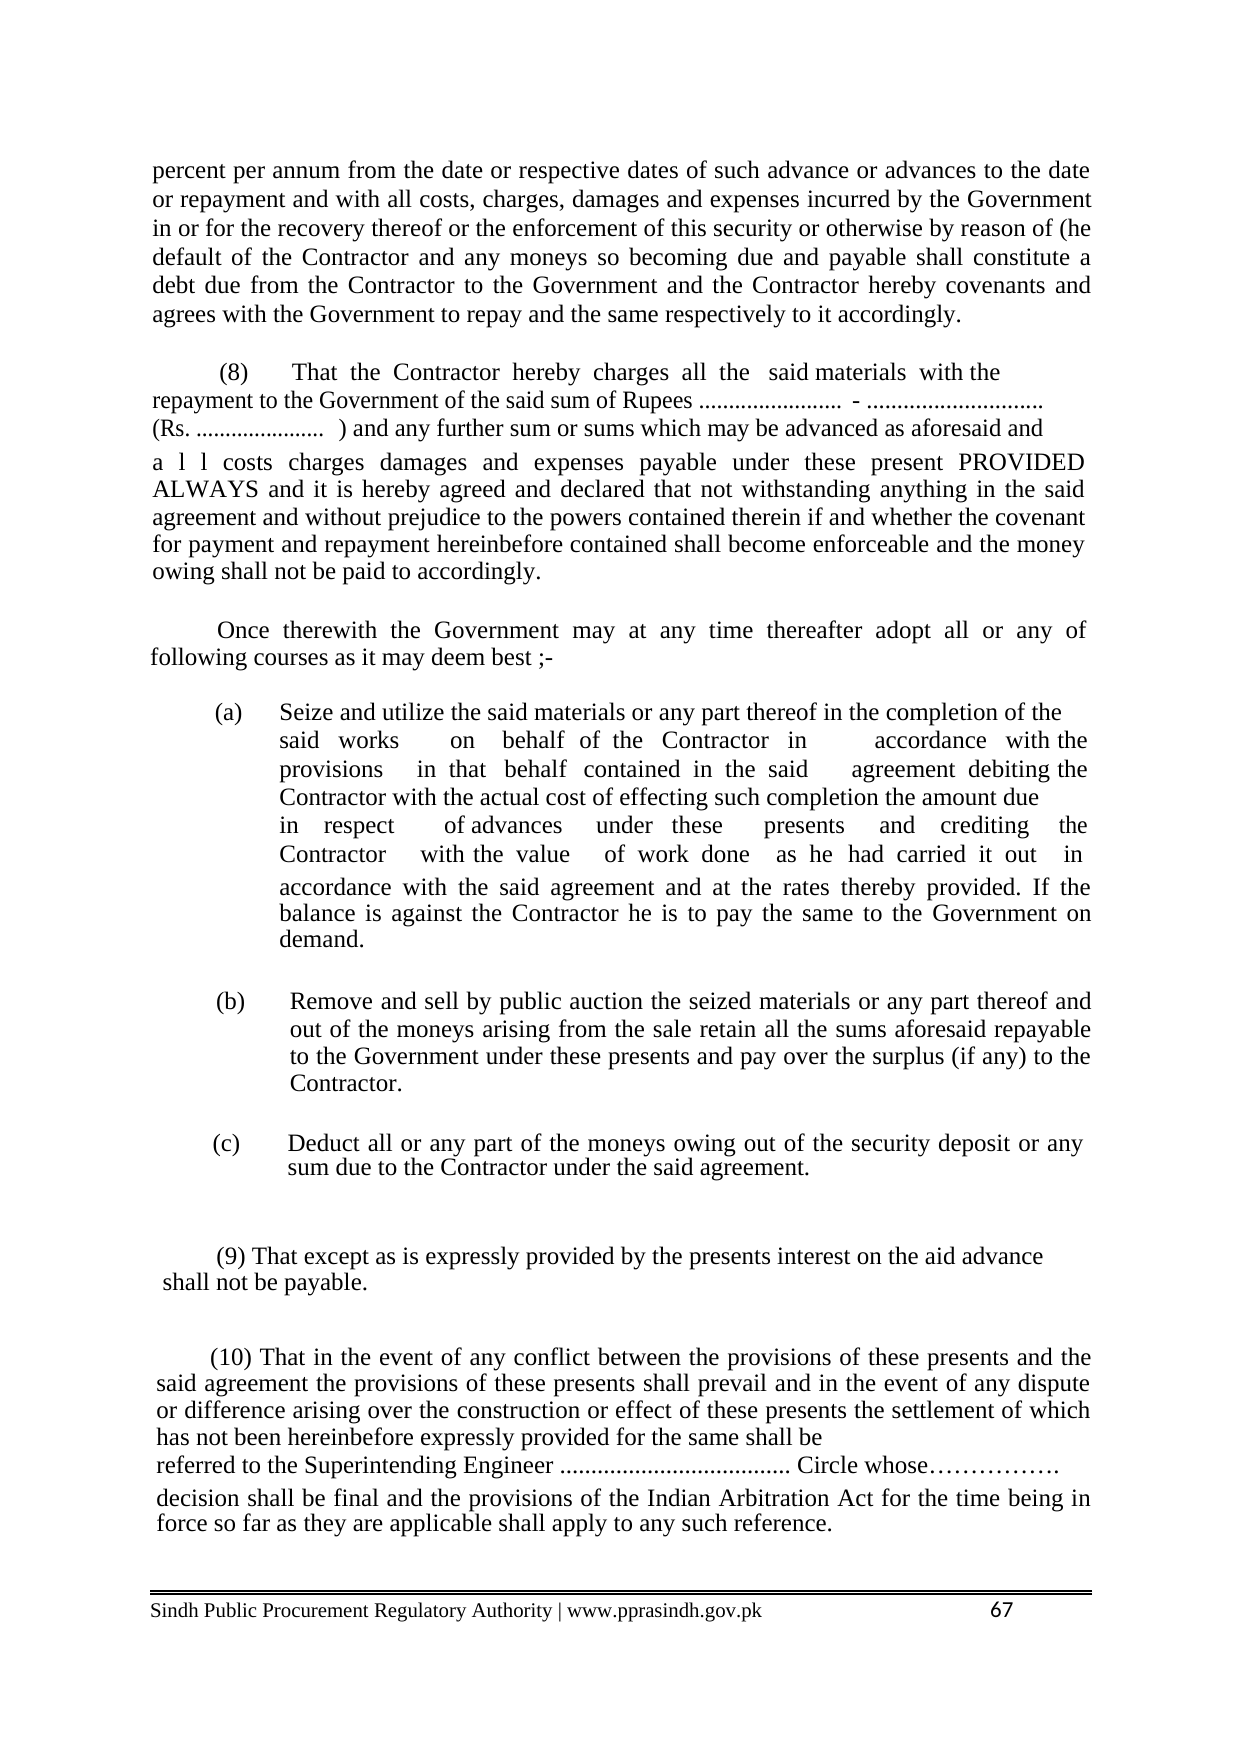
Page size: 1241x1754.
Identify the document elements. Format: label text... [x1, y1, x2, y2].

text a l l costs charges damages and expenses payable under these present PROVIDED ALWAYS and it is hereby agreed and declared that not withstanding anything in the said agreement and without prejudice to the powers contained therein if and whether the covenant for payment and repayment hereinbefore contained shall become enforceable and the money owing shall not be paid to accordingly. [152, 448, 1086, 585]
table_cell ) and any further sum or sums which may be advanced as aforesaid and [327, 414, 1044, 442]
list That the Contractor hereby charges all the said materials with the [219, 357, 1092, 385]
table_header - ............................. [848, 385, 1044, 414]
list Remove and sell by public auction the seized materials or any part thereof and out of the moneys arising from the sale retain all the sums aforesaid repayable to the Government under these presents and pay over the surplus (if any) to the Contractor. [216, 988, 1092, 1097]
table_cell with [408, 840, 464, 868]
table_cell agreement debiting [831, 754, 1050, 783]
list Deduct all or any part of the moneys owing out of the security deposit or any sum due to the Contractor under the said agreement. [212, 1131, 1084, 1181]
table_cell contained in the said [575, 754, 831, 783]
table_header of [408, 811, 464, 840]
text Once therewith the Government may at any time thereafter adopt all or any of following courses as it may deem best ;- [150, 618, 1088, 671]
text percent per annum from the date or respective dates of such advance or advances to the date or repayment and with all costs, charges, damages and expenses incurred by the Government in or for the recovery thereof or the enforcement of this security or otherwise by reason of (he default of the Contractor and any moneys so becoming due and payable shall constitute a debt due from the Contractor to the Government and the Contractor hereby covenants and agrees with the Government to repay and the same respectively to it accordingly. [152, 156, 1092, 328]
table_cell had carried it out [846, 840, 1056, 868]
text (9) That except as is expressly provided by the presents interest on the aid advance shall not be payable. [162, 1244, 1086, 1296]
table_header accordance with [831, 726, 1050, 754]
table_cell provisions [279, 754, 414, 783]
table_header advances [465, 811, 587, 840]
table_cell Contractor [279, 840, 408, 868]
table_cell as he [763, 840, 846, 868]
table_header presents [763, 811, 846, 840]
text accordance with the said agreement and at the rates thereby provided. If the balance is against the Contractor he is to pay the same to the Government on demand. [279, 874, 1092, 953]
table_cell behalf [496, 754, 575, 783]
table_cell the value [465, 840, 587, 868]
table_header on [415, 726, 496, 754]
table_header and crediting [846, 811, 1056, 840]
table_header repayment to the Government of the said sum of Rupees ........................ [152, 385, 848, 414]
text decision shall be final and the provisions of the Indian Arbitration Act for the time being in force so far as they are applicable shall apply to any such reference. [156, 1486, 1092, 1536]
table_header of the Contractor in [575, 726, 831, 754]
text Contractor with the actual cost of effecting such completion the amount due [279, 783, 1092, 811]
table_header under these [588, 811, 762, 840]
list Seize and utilize the said materials or any part thereof in the completion of the [214, 697, 1092, 726]
text referred to the Superintending Engineer ..................................... Circle whose……………. [156, 1451, 1092, 1479]
table_cell of work done [588, 840, 762, 868]
table_header said works [279, 726, 414, 754]
table_cell the [1050, 754, 1087, 783]
table_header the [1050, 726, 1087, 754]
table_cell in that [415, 754, 496, 783]
table_header the [1056, 811, 1090, 840]
table_header behalf [496, 726, 575, 754]
table_cell (Rs. ...................... [152, 414, 327, 442]
text (10) That in the event of any conflict between the provisions of these presents and the said agreement the provisions of these presents shall prevail and in the event of any dispute or difference arising over the construction or effect of these presents the settlement of which has not been hereinbefore expressly provided for the same shall be [156, 1344, 1092, 1451]
table_cell in [1056, 840, 1090, 868]
table_header in respect [279, 811, 408, 840]
